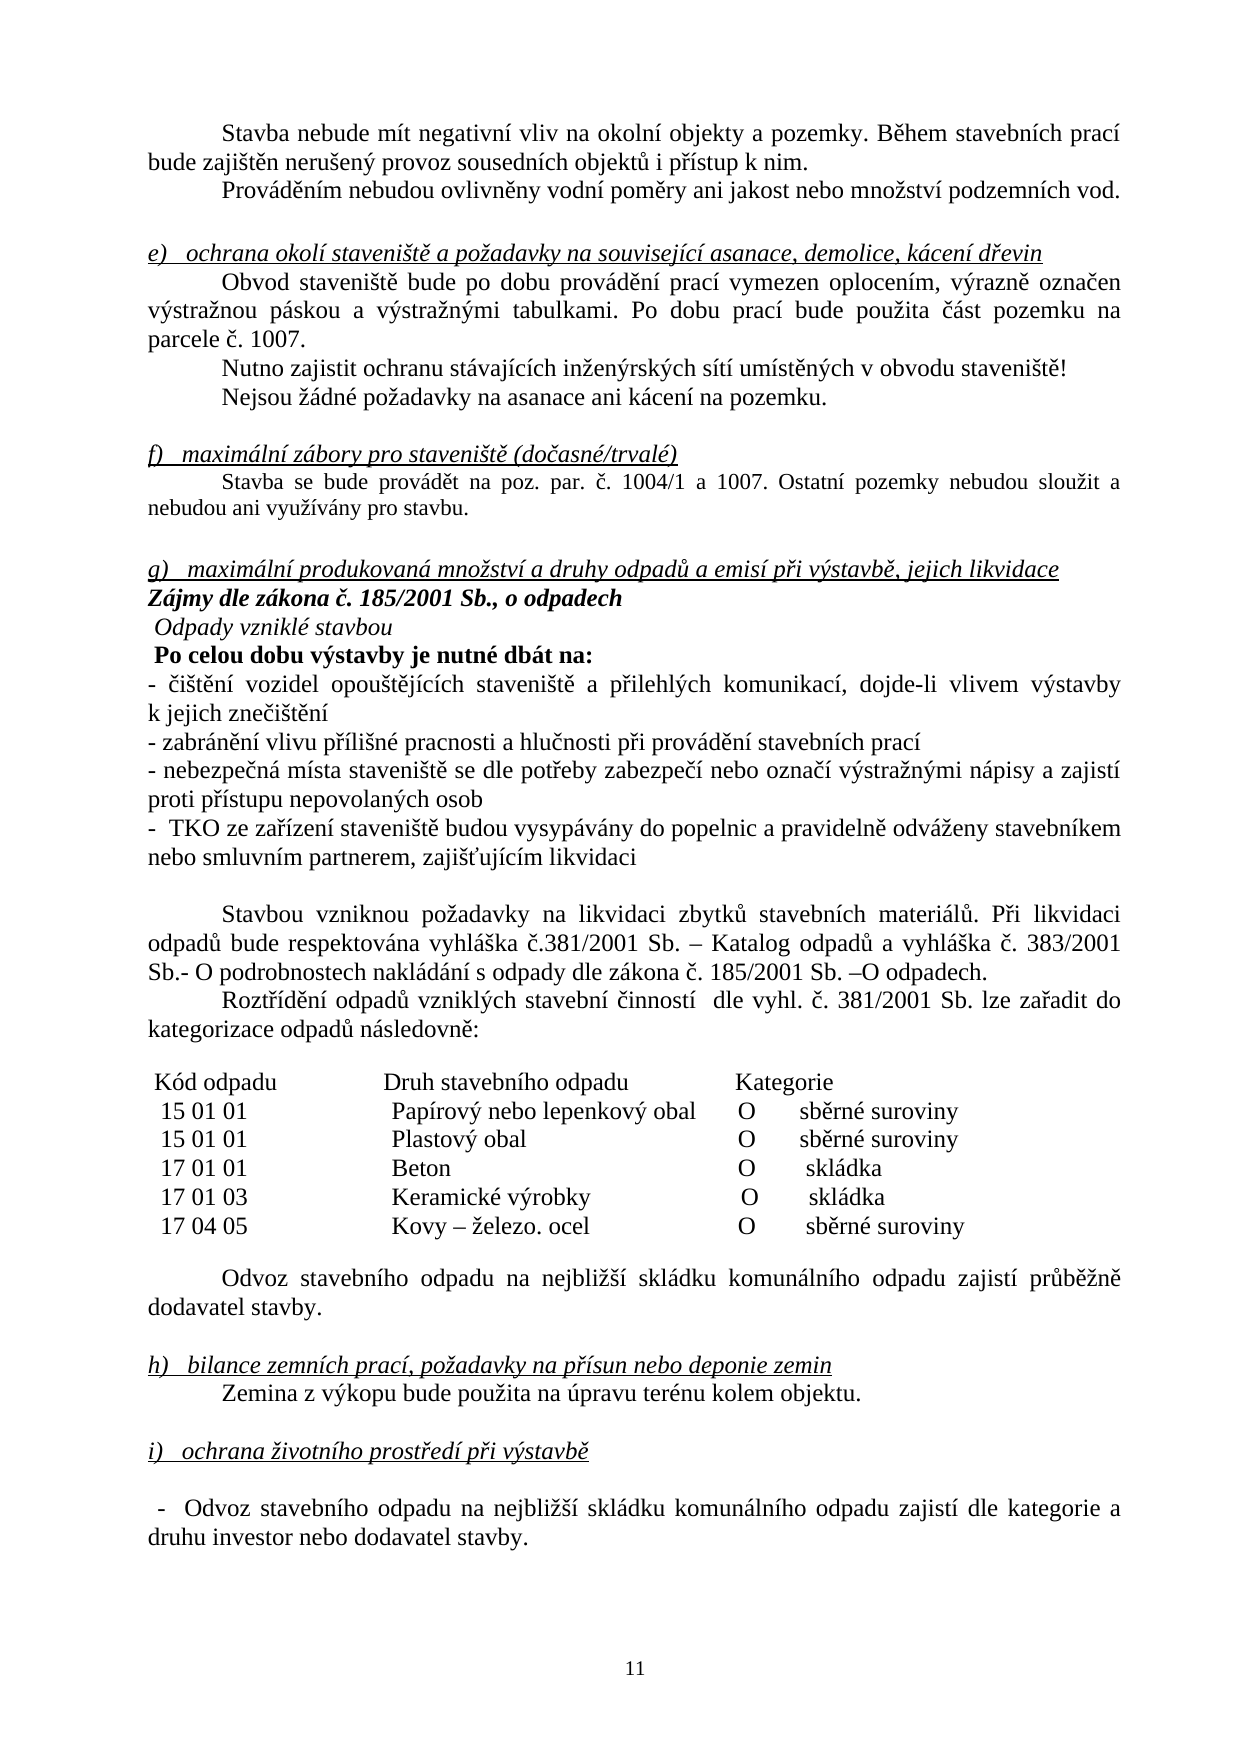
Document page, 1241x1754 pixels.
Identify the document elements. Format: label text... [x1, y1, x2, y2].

text Odpady vzniklé stavbou [148, 612, 1122, 640]
text g) maximální produkovaná množství a druhy odpadů a emisí při výstavbě, jejich likvidace [148, 554, 1122, 583]
text Zemina z výkopu bude použita na úpravu terénu kolem objektu. [148, 1378, 1122, 1407]
text Nejsou žádné požadavky na asanace ani kácení na pozemku. [148, 382, 1122, 410]
text Obvod staveniště bude po dobu provádění prací vymezen oplocením, výrazně označen výstražnou páskou a výstražnými tabulkami. Po dobu prací bude použita část pozemku na parcele č. 1007. [148, 267, 1122, 353]
text Prováděním nebudou ovlivněny vodní poměry ani jakost nebo množství podzemních vod. [148, 176, 1122, 204]
text 17 01 03 Keramické výrobky O skládka [148, 1182, 1122, 1211]
text 15 01 01 Plastový obal O sběrné suroviny [148, 1124, 1122, 1153]
text Nutno zajistit ochranu stávajících inženýrských sítí umístěných v obvodu staveniště! [148, 353, 1122, 382]
text - nebezpečná místa staveniště se dle potřeby zabezpečí nebo označí výstražnými nápisy a zajistí proti přístupu nepovolaných osob [148, 755, 1122, 813]
text 15 01 01 Papírový nebo lepenkový obal O sběrné suroviny [148, 1096, 1122, 1124]
text Kód odpadu Druh stavebního odpadu Kategorie [148, 1067, 1122, 1096]
text Po celou dobu výstavby je nutné dbát na: [148, 640, 1122, 669]
text Odvoz stavebního odpadu na nejbližší skládku komunálního odpadu zajistí průběžně dodavatel stavby. [148, 1263, 1122, 1321]
text Roztřídění odpadů vzniklých stavební činností dle vyhl. č. 381/2001 Sb. lze zařadit do kategorizace odpadů následovně: [148, 985, 1122, 1043]
text Stavba nebude mít negativní vliv na okolní objekty a pozemky. Během stavebních prací bude zajištěn nerušený provoz sousedních objektů i přístup k nim. [148, 118, 1122, 176]
text i) ochrana životního prostředí při výstavbě [148, 1436, 1122, 1465]
text Stavbou vzniknou požadavky na likvidaci zbytků stavebních materiálů. Při likvidaci odpadů bude respektována vyhláška č.381/2001 Sb. – Katalog odpadů a vyhláška č. 383/2001 Sb.- O podrobnostech nakládání s odpady dle zákona č. 185/2001 Sb. –O odpadech. [148, 899, 1122, 985]
text - Odvoz stavebního odpadu na nejbližší skládku komunálního odpadu zajistí dle kategorie a druhu investor nebo dodavatel stavby. [148, 1493, 1122, 1551]
text Zájmy dle zákona č. 185/2001 Sb., o odpadech [148, 583, 1122, 612]
text - zabránění vlivu přílišné pracnosti a hlučnosti při provádění stavebních prací [148, 727, 1122, 755]
text 17 01 01 Beton O skládka [148, 1153, 1122, 1182]
text Stavba se bude provádět na poz. par. č. 1004/1 a 1007. Ostatní pozemky nebudou sloužit a nebudou ani využívány pro stavbu. [148, 468, 1122, 521]
text e) ochrana okolí staveniště a požadavky na související asanace, demolice, kácení dřevin [148, 238, 1122, 267]
text 17 04 05 Kovy – železo. ocel O sběrné suroviny [148, 1211, 1122, 1239]
text h) bilance zemních prací, požadavky na přísun nebo deponie zemin [148, 1350, 1122, 1378]
text - TKO ze zařízení staveniště budou vysypávány do popelnic a pravidelně odváženy stavebníkem nebo smluvním partnerem, zajišťujícím likvidaci [148, 813, 1122, 870]
text f) maximální zábory pro staveniště (dočasné/trvalé) [148, 439, 1122, 468]
text - čištění vozidel opouštějících staveniště a přilehlých komunikací, dojde-li vlivem výstavby k jejich znečištění [148, 669, 1122, 727]
